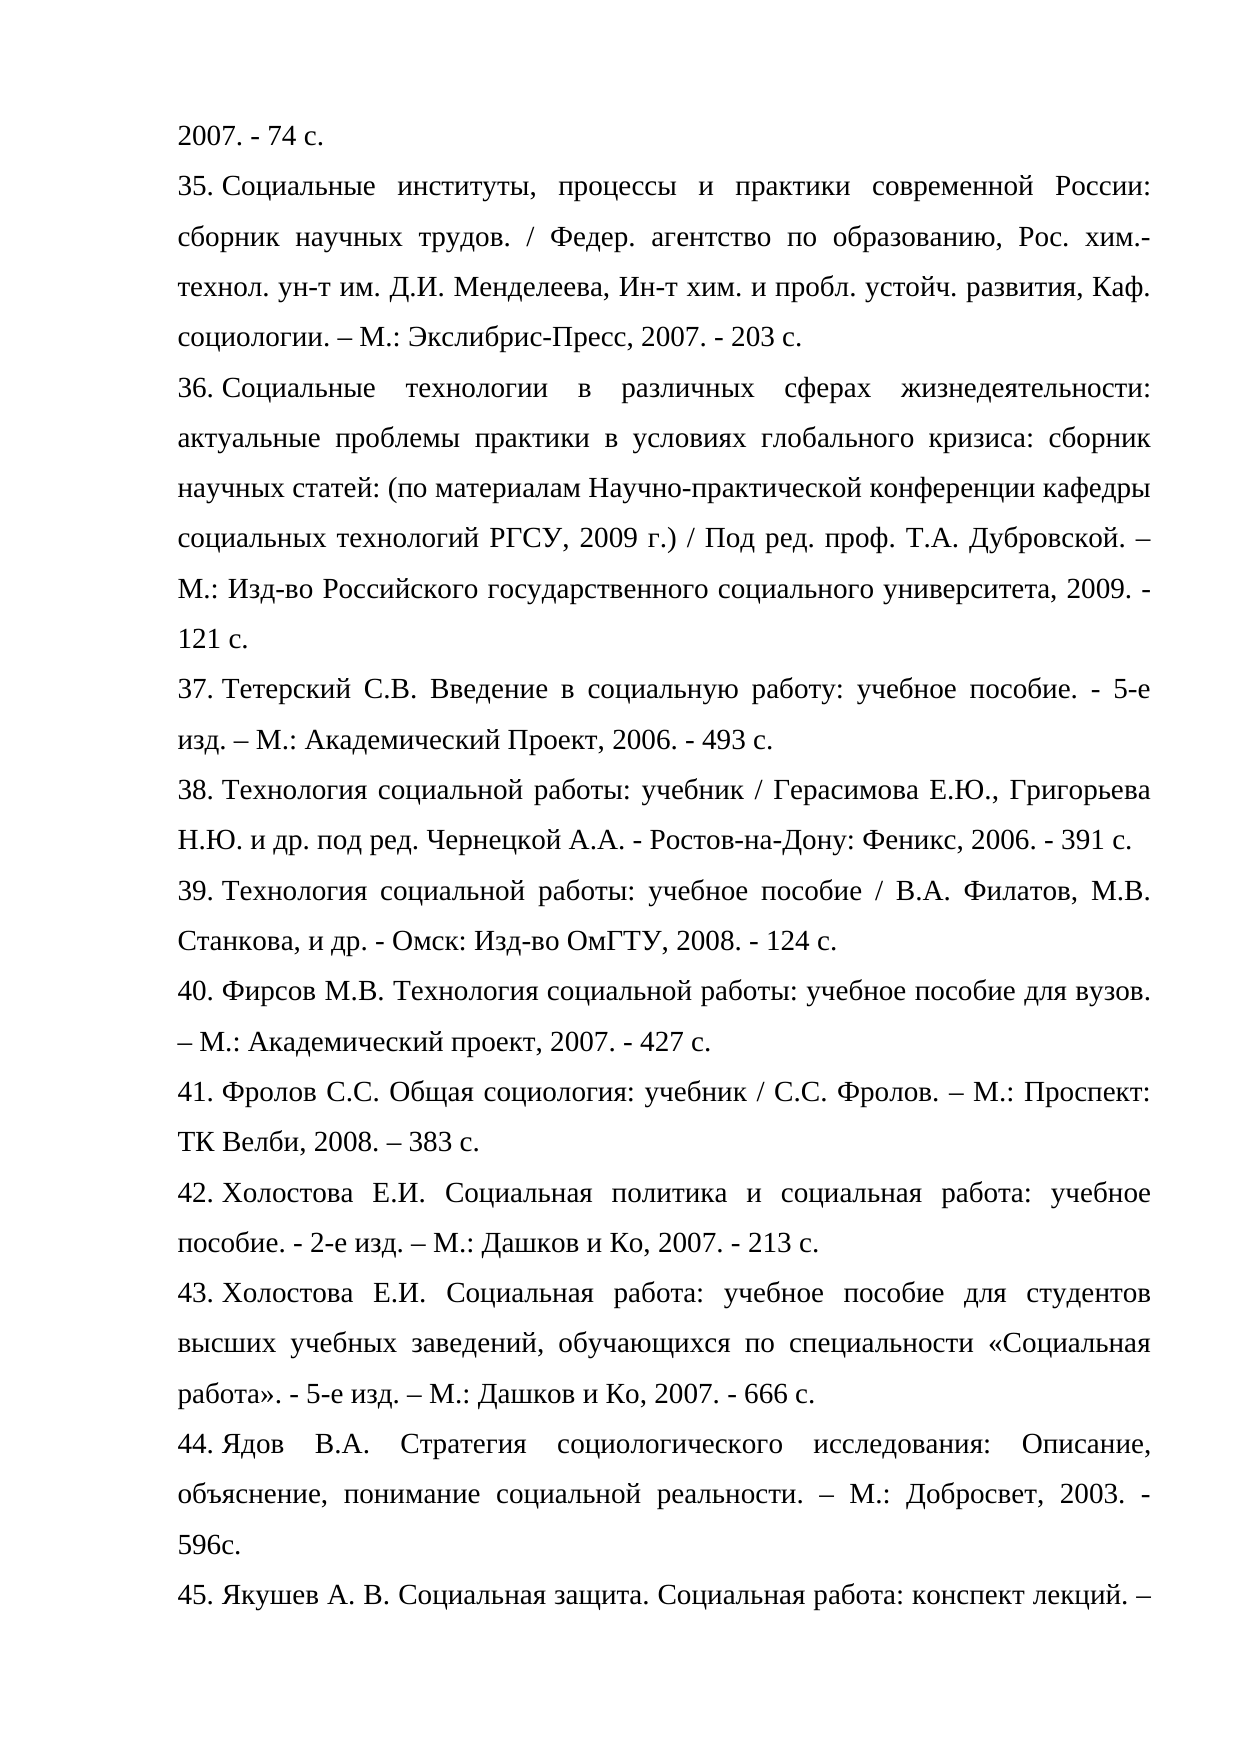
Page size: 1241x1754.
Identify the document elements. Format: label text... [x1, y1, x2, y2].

list Тетерский С.В. Введение в социальную работу: учебное пособие. - 5-е изд. – М.: Академический Проект, 2006. - 493 с. [177, 672, 1152, 755]
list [177, 1577, 1152, 1611]
list Социальные технологии в различных сферах жизнедеятельности: актуальные проблемы практики в условиях глобального кризиса: сборник научных статей: (по материалам Научно-практической конференции кафедры социальных технологий РГСУ, .) / Под ред. проф. Т.А. Дубровской. – М.: Изд-во Российского государственного социального университета, 2009. - 121 с. [177, 370, 1152, 655]
list Технология социальной работы: учебник / Герасимова Е.Ю., Григорьева Н.Ю. и др. под ред. Чернецкой А.А. - Ростов-на-Дону: Феникс, 2006. - 391 с. [177, 772, 1152, 856]
list Холостова Е.И. Социальная работа: учебное пособие для студентов высших учебных заведений, обучающихся по специальности «Социальная работа». - 5-е изд. – М.: Дашков и Ко, 2007. - 666 с. [177, 1275, 1152, 1409]
list Социальные институты, процессы и практики современной России: сборник научных трудов. / Федер. агентство по образованию, Рос. хим.-технол. ун-т им. Д.И. Менделеева, Ин-т хим. и пробл. устойч. развития, Каф. социологии. – М.: Экслибрис-Пресс, 2007. - 203 с. [177, 168, 1152, 353]
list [177, 118, 1152, 152]
list Фролов С.С. Общая социология: учебник / С.С. Фролов. – М.: Проспект: ТК Велби, 2008. – 383 с. [177, 1074, 1152, 1158]
list Ядов В.А. Стратегия социологического исследования: Описание, объяснение, понимание социальной реальности. – М.: Добросвет, 2003. - 596с. [177, 1426, 1152, 1560]
list Фирсов М.В. Технология социальной работы: учебное пособие для вузов. – М.: Академический проект, 2007. - 427 с. [177, 973, 1152, 1057]
list Холостова Е.И. Социальная политика и социальная работа: учебное пособие. - 2-е изд. – М.: Дашков и Ко, 2007. - 213 с. [177, 1175, 1152, 1258]
list Технология социальной работы: учебное пособие / В.А. Филатов, М.В. Станкова, и др. - Омск: Изд-во ОмГТУ, 2008. - 124 с. [177, 873, 1152, 957]
